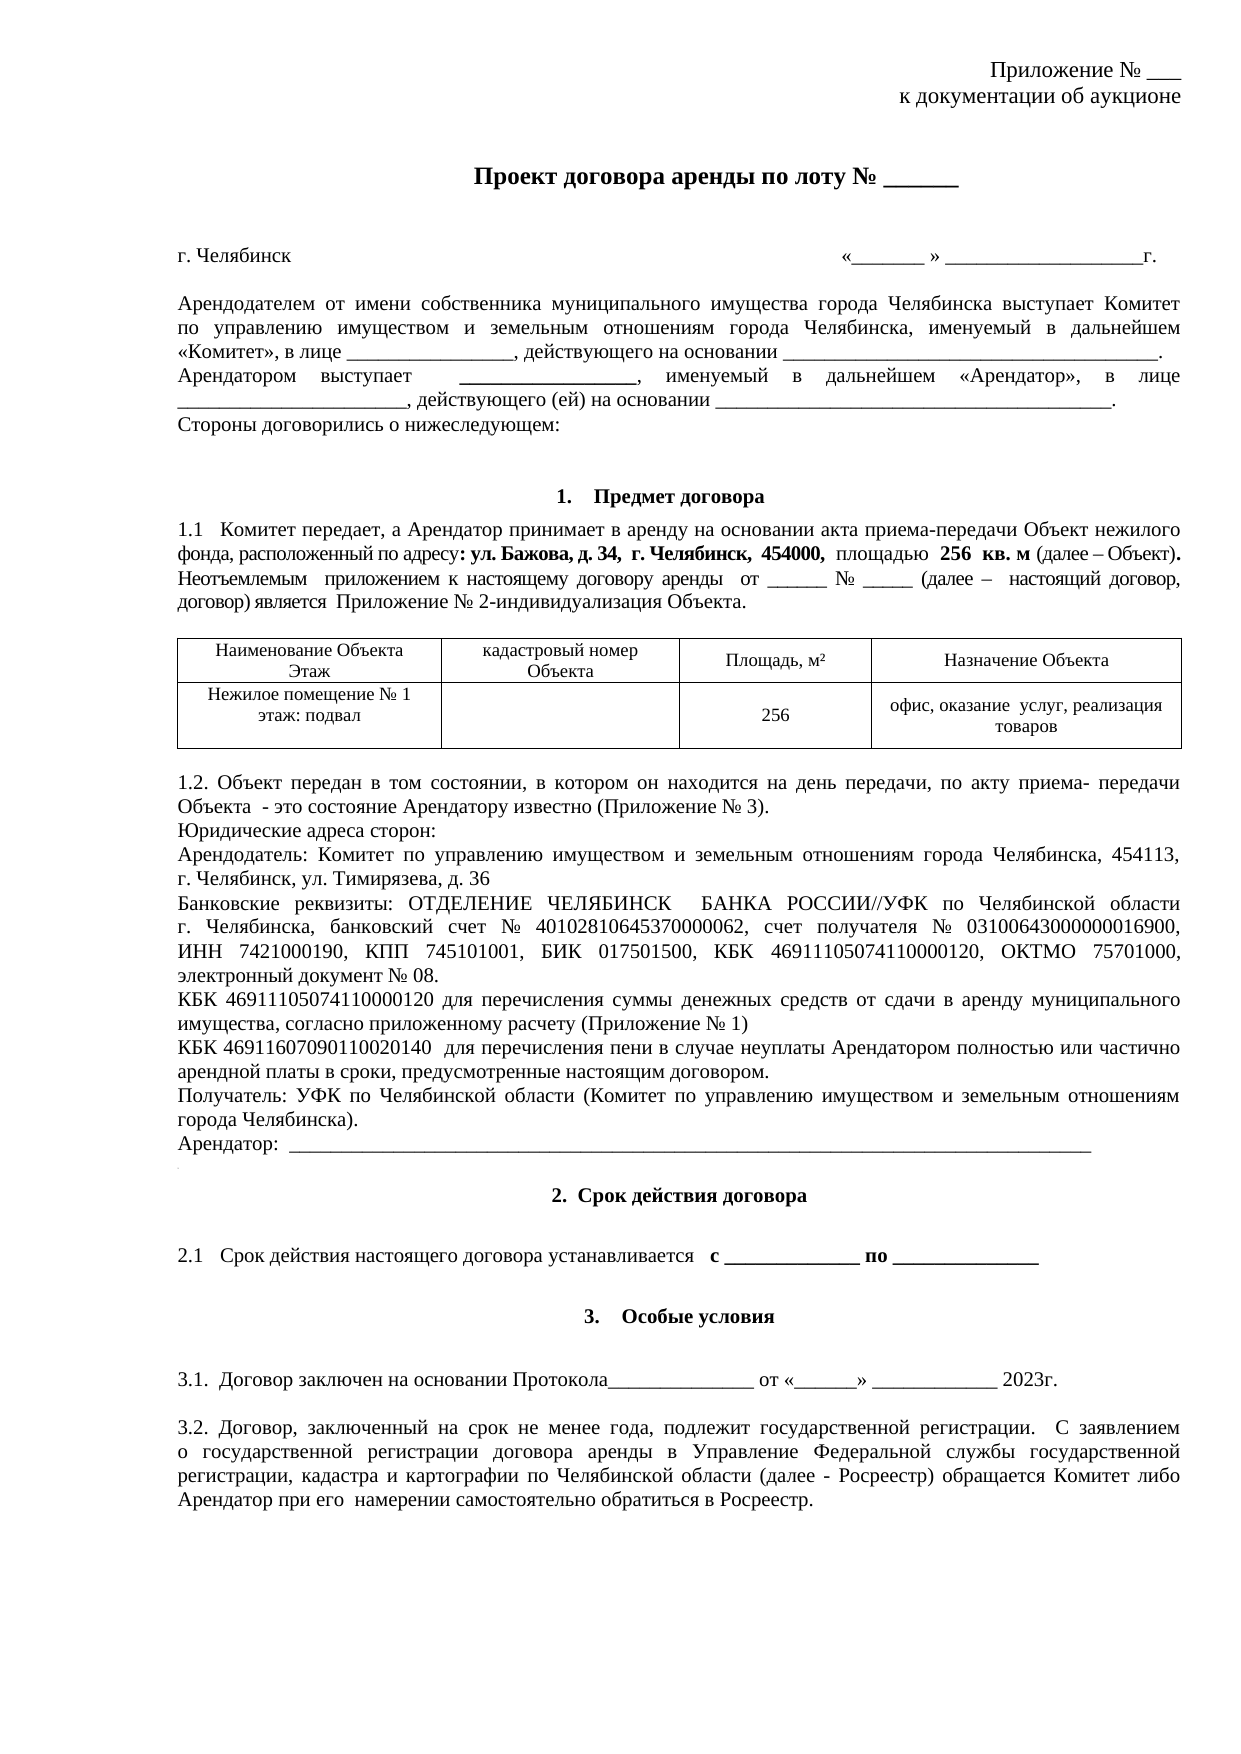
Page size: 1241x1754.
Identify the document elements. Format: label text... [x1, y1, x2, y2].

text Стороны договорились о нижеследующем: [177, 411, 1181, 436]
text Проект договора аренды по лоту № ______ [177, 161, 1181, 190]
text Юридические адреса сторон: [177, 818, 1181, 842]
table_cell [442, 683, 679, 747]
text к документации об аукционе [177, 82, 1181, 109]
text 3.2. Договор, заключенный на срок не менее года, подлежит государственной регистрации. С заявлением о государственной регистрации договора аренды в Управление Федеральной службы государственной регистрации, кадастра и картографии по Челябинской области (далее - Росреестр) обращается Комитет либо Арендатор при его намерении самостоятельно обратиться в Росреестр. [177, 1415, 1181, 1511]
table_cell 256 [680, 683, 871, 747]
text Арендодателем от имени собственника муниципального имущества города Челябинска выступает Комитет по управлению имуществом и земельным отношениям города Челябинска, именуемый в дальнейшем «Комитет», в лице ________________, действующего на основании ____________________________________. [177, 291, 1181, 363]
text Банковские реквизиты: ОТДЕЛЕНИЕ ЧЕЛЯБИНСК БАНКА РОССИИ//УФК по Челябинской области г. Челябинска, банковский счет № 40102810645370000062, счет получателя № 03100643000000016900, ИНН 7421000190, КПП 745101001, БИК 017501500, КБК 46911105074110000120, ОКТМО 75701000, электронный документ № 08. [177, 890, 1181, 987]
text КБК 46911105074110000120 для перечисления суммы денежных средств от сдачи в аренду муниципального имущества, согласно приложенному расчету (Приложение № 1) [177, 987, 1181, 1035]
table_header Наименование Объекта Этаж [178, 639, 441, 682]
text КБК 46911607090110020140 для перечисления пени в случае неуплаты Арендатором полностью или частично арендной платы в сроки, предусмотренные настоящим договором. [177, 1035, 1181, 1083]
table_cell офис, оказание услуг, реализация товаров [872, 683, 1181, 747]
text Арендатор: _____________________________________________________________________________ [177, 1131, 1181, 1155]
list Особые условия [177, 1304, 1181, 1328]
text г. Челябинск «_______ » ___________________г. [177, 243, 1181, 267]
text 2. Срок действия договора [177, 1182, 1181, 1207]
text Арендатором выступает _________________, именуемый в дальнейшем «Арендатор», в лице ______________________, действующего (ей) на основании ______________________________________. [177, 363, 1181, 411]
table_header Назначение Объекта [872, 639, 1181, 682]
text Арендодатель: Комитет по управлению имуществом и земельным отношениям города Челябинска, 454113, г. Челябинск, ул. Тимирязева, д. 36 [177, 842, 1181, 890]
list Срок действия настоящего договора устанавливается с _____________ по ______________ [177, 1243, 1181, 1267]
table_header кадастровый номер Объекта [442, 639, 679, 682]
text Приложение № ___ [177, 56, 1181, 82]
list Комитет передает, а Арендатор принимает в аренду на основании акта приема-передачи Объект нежилого фонда, расположенный по адресу: ул. Бажова, д. 34, г. Челябинск, 454000, площадью 256 кв. м (далее – Объект). Неотъемлемым приложением к настоящему договору аренды от ______ № _____ (далее – настоящий договор, договор) является Приложение № 2-индивидуализация Объекта. [177, 517, 1181, 613]
text 1.2. Объект передан в том состоянии, в котором он находится на день передачи, по акту приема- передачи Объекта - это состояние Арендатору известно (Приложение № 3). [177, 770, 1181, 818]
table_header Площадь, м² [680, 639, 871, 682]
text Получатель: УФК по Челябинской области (Комитет по управлению имуществом и земельным отношениям города Челябинска). [177, 1083, 1181, 1131]
list Предмет договора [140, 484, 1181, 508]
text 3.1. Договор заключен на основании Протокола______________ от «______» ____________ 2023г. [177, 1367, 1181, 1391]
table_cell Нежилое помещение № 1 этаж: подвал [178, 683, 441, 747]
